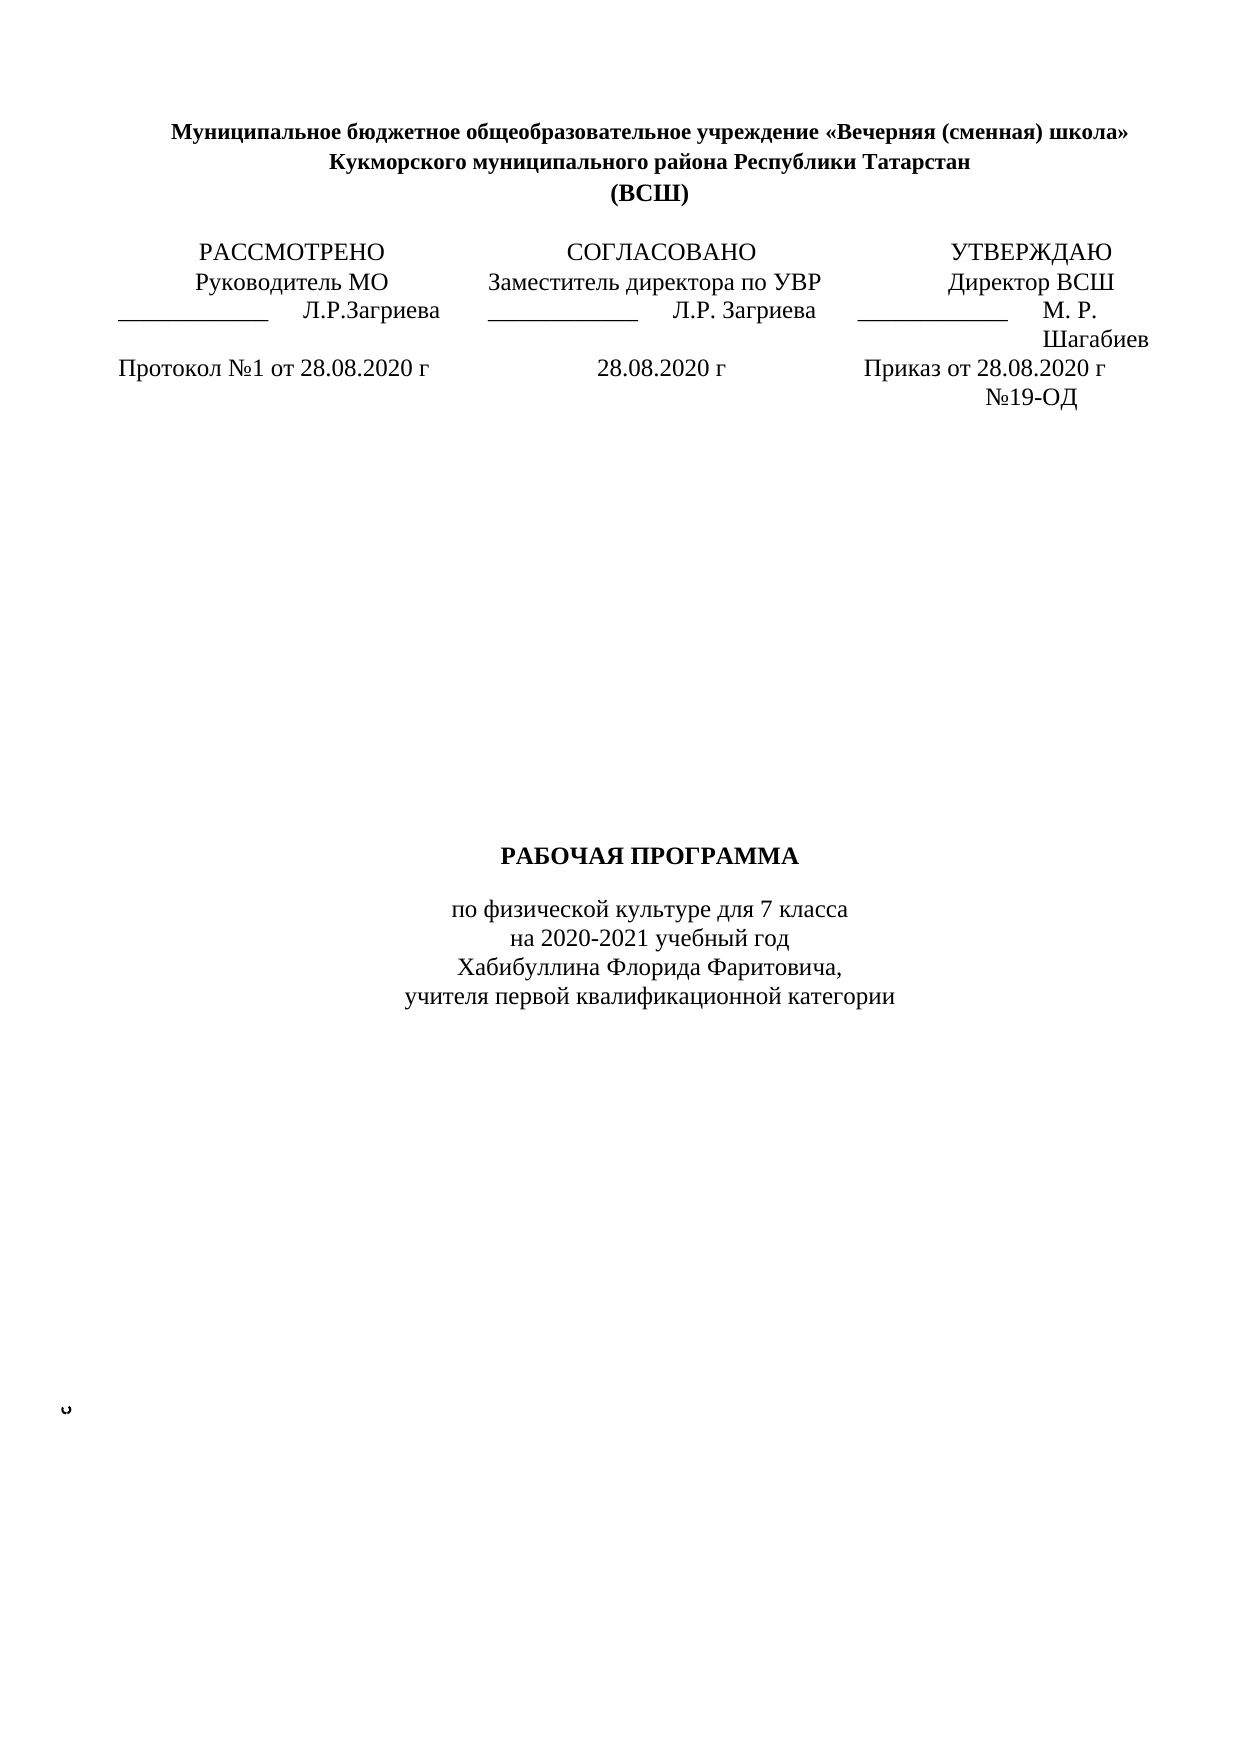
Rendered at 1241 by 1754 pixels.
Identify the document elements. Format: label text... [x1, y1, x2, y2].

table_cell Л.Р. Загриева [661, 296, 846, 353]
text на 2020-2021 учебный год [118, 923, 1181, 952]
text РАБОЧАЯ ПРОГРАММА [118, 841, 1181, 869]
text (ВСШ) [118, 178, 1181, 207]
text Хабибуллина Флорида Фаритовича, [118, 952, 1181, 981]
table_cell Директор ВСШ [846, 267, 1216, 296]
table_cell Заместитель директора по УВР [477, 267, 846, 296]
table_cell Л.Р.Загриева [292, 296, 477, 353]
table_cell ____________ [477, 296, 661, 353]
table_header УТВЕРЖДАЮ [846, 238, 1216, 267]
table_cell Приказ от 28.08.2020 г №19-ОД [846, 353, 1216, 411]
table_cell М. Р. Шагабиев [1031, 296, 1216, 353]
table_cell ____________ [107, 296, 292, 353]
table_cell Руководитель МО [107, 267, 477, 296]
text по физической культуре для 7 класса [118, 894, 1181, 923]
table_cell 28.08.2020 г [477, 353, 846, 411]
table_cell Протокол №1 от 28.08.2020 г [107, 353, 477, 411]
table_cell ____________ [846, 296, 1031, 353]
text Муниципальное бюджетное общеобразовательное учреждение «Вечерняя (сменная) школа» Кукморского муниципального района Республики Татарстан [118, 118, 1181, 175]
table_header РАССМОТРЕНО [107, 238, 477, 267]
table_header СОГЛАСОВАНО [477, 238, 846, 267]
text учителя первой квалификационной категории [118, 981, 1181, 1009]
